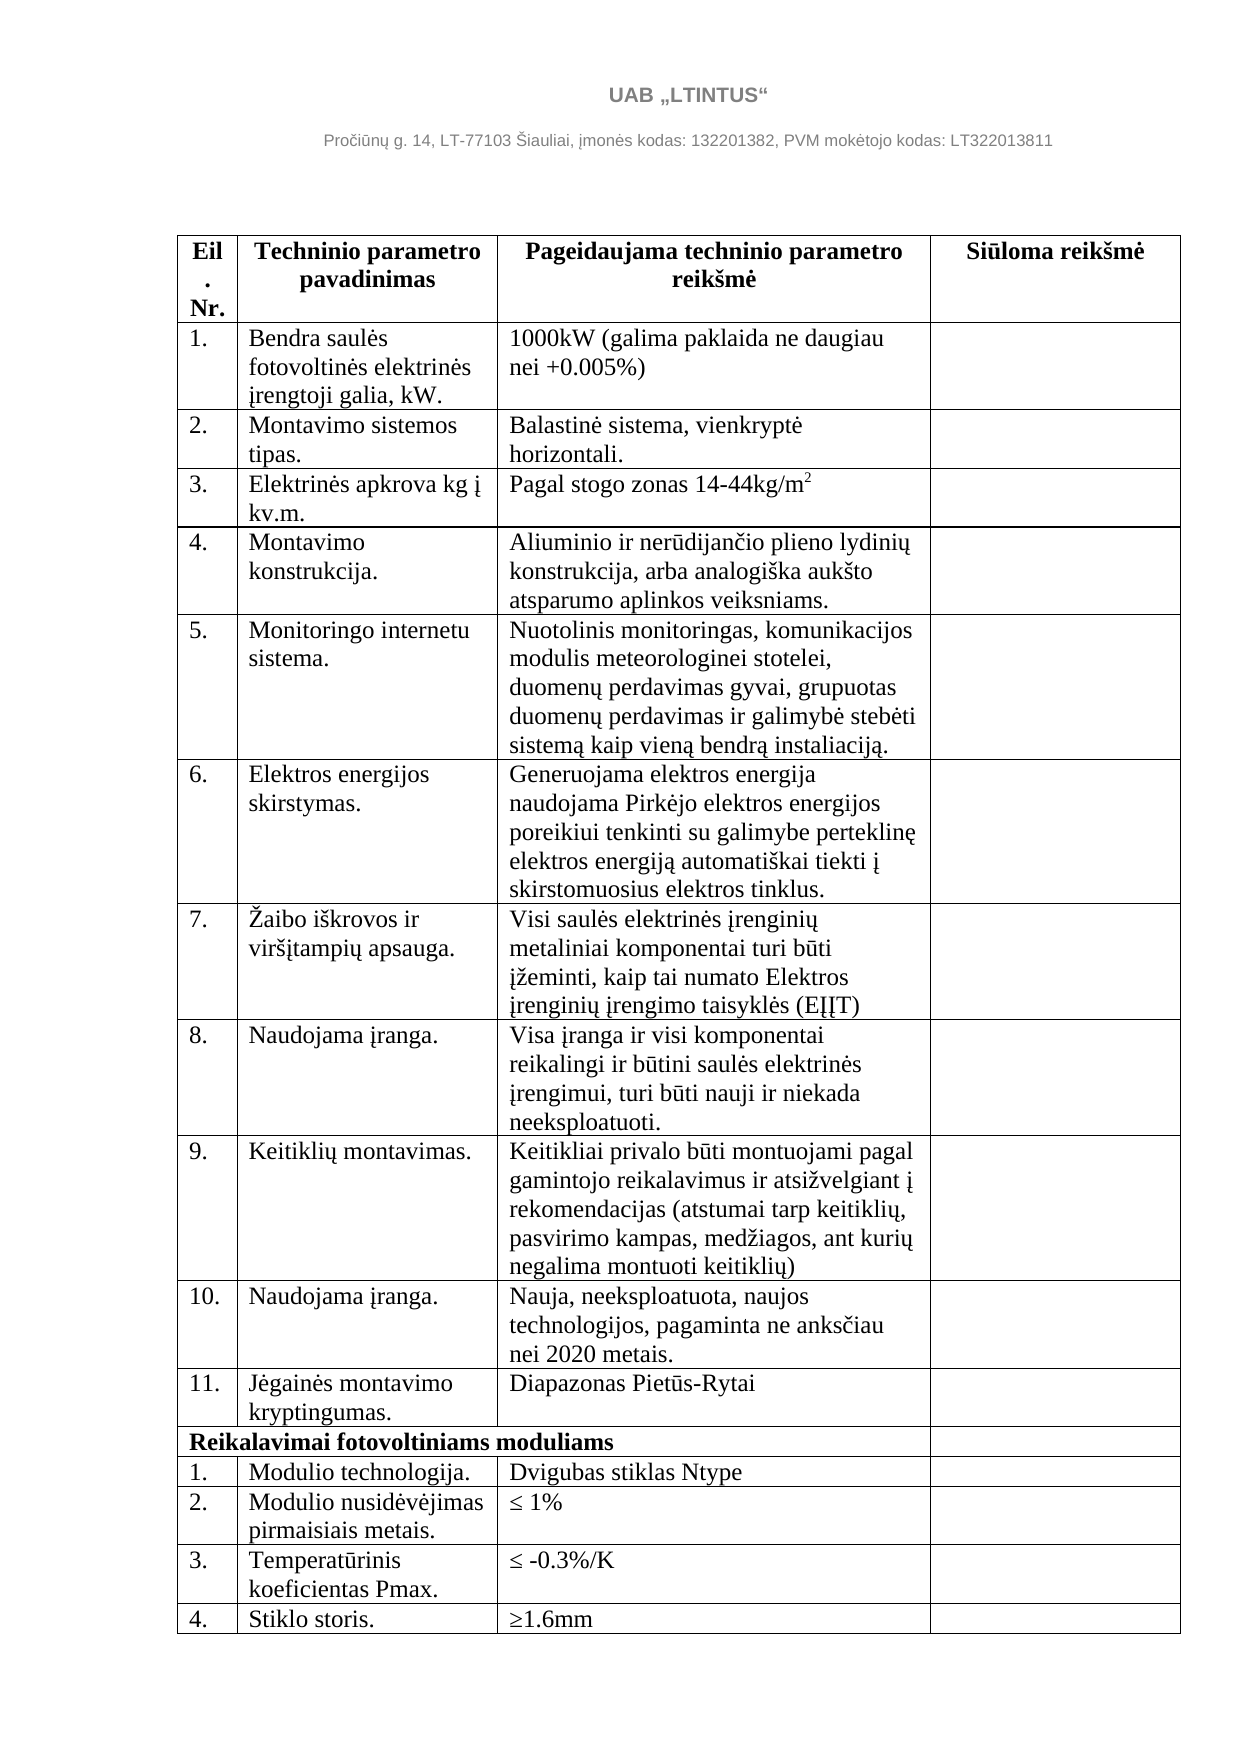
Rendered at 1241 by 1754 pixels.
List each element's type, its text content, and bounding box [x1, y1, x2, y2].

table_cell 6. [178, 760, 237, 903]
table_header Techninio parametro pavadinimas [238, 236, 497, 322]
table_cell Naudojama įranga. [238, 1281, 497, 1367]
table_cell [931, 1545, 1180, 1603]
table_cell Nauja, neeksploatuota, naujos technologijos, pagaminta ne anksčiau nei 2020 metais. [498, 1281, 930, 1367]
table_header Eil. Nr. [178, 236, 237, 322]
table_cell Keitikliai privalo būti montuojami pagal gamintojo reikalavimus ir atsižvelgiant į rekomendacijas (atstumai tarp keitiklių, pasvirimo kampas, medžiagos, ant kurių negalima montuoti keitiklių) [498, 1136, 930, 1280]
table_cell ≤ -0.3%/K [498, 1545, 930, 1603]
table_cell Nuotolinis monitoringas, komunikacijos modulis meteorologinei stotelei, duomenų perdavimas gyvai, grupuotas duomenų perdavimas ir galimybė stebėti sistemą kaip vieną bendrą instaliaciją. [498, 615, 930, 758]
table_cell Diapazonas Pietūs-Rytai [498, 1369, 930, 1426]
table_cell [931, 904, 1180, 1019]
table_cell 4. [178, 1604, 237, 1632]
table_cell Žaibo iškrovos ir viršįtampių apsauga. [238, 904, 497, 1019]
table_cell [931, 1369, 1180, 1426]
table_cell Elektrinės apkrova kg į kv.m. [238, 469, 497, 526]
table_cell Generuojama elektros energija naudojama Pirkėjo elektros energijos poreikiui tenkinti su galimybe perteklinę elektros energiją automatiškai tiekti į skirstomuosius elektros tinklus. [498, 760, 930, 903]
table_cell 3. [178, 1545, 237, 1603]
table_cell 1000kW (galima paklaida ne daugiau nei +0.005%) [498, 323, 930, 409]
table_cell Visa įranga ir visi komponentai reikalingi ir būtini saulės elektrinės įrengimui, turi būti nauji ir niekada neeksploatuoti. [498, 1020, 930, 1135]
table_cell [931, 1457, 1180, 1486]
table_cell 9. [178, 1136, 237, 1280]
table_cell 10. [178, 1281, 237, 1367]
table_cell 5. [178, 615, 237, 758]
table_cell ≥1.6mm [498, 1604, 930, 1632]
table_cell Modulio nusidėvėjimas pirmaisiais metais. [238, 1487, 497, 1544]
table_cell Montavimo konstrukcija. [238, 528, 497, 614]
table_cell [931, 469, 1180, 526]
table_cell Monitoringo internetu sistema. [238, 615, 497, 758]
table_header Siūloma reikšmė [931, 236, 1180, 322]
table_cell [931, 615, 1180, 758]
table_cell 4. [178, 528, 237, 614]
table_cell [931, 528, 1180, 614]
table_cell 1. [178, 323, 237, 409]
table_cell [931, 1604, 1180, 1632]
table_cell 2. [178, 1487, 237, 1544]
table_cell 8. [178, 1020, 237, 1135]
table_cell [931, 1487, 1180, 1544]
table_cell [931, 1427, 1180, 1456]
table_cell Modulio technologija. [238, 1457, 497, 1486]
table_cell 2. [178, 410, 237, 468]
table_cell Visi saulės elektrinės įrenginių metaliniai komponentai turi būti įžeminti, kaip tai numato Elektros įrenginių įrengimo taisyklės (EĮĮT) [498, 904, 930, 1019]
table_cell Balastinė sistema, vienkryptė horizontali. [498, 410, 930, 468]
table_cell Temperatūrinis koeficientas Pmax. [238, 1545, 497, 1603]
table_cell Montavimo sistemos tipas. [238, 410, 497, 468]
table_cell 1. [178, 1457, 237, 1486]
table_cell Jėgainės montavimo kryptingumas. [238, 1369, 497, 1426]
table_cell [931, 323, 1180, 409]
table_cell Dvigubas stiklas Ntype [498, 1457, 930, 1486]
table_cell [931, 1136, 1180, 1280]
table_cell [931, 1020, 1180, 1135]
table_cell 11. [178, 1369, 237, 1426]
table_cell Reikalavimai fotovoltiniams moduliams [178, 1427, 930, 1456]
table_cell Aliuminio ir nerūdijančio plieno lydinių konstrukcija, arba analogiška aukšto atsparumo aplinkos veiksniams. [498, 528, 930, 614]
table_cell Bendra saulės fotovoltinės elektrinės įrengtoji galia, kW. [238, 323, 497, 409]
table_cell 7. [178, 904, 237, 1019]
table_cell Pagal stogo zonas 14-44kg/m2 [498, 469, 930, 526]
table_cell [931, 1281, 1180, 1367]
table_cell Naudojama įranga. [238, 1020, 497, 1135]
table_cell [931, 760, 1180, 903]
table_cell ≤ 1% [498, 1487, 930, 1544]
table_cell Elektros energijos skirstymas. [238, 760, 497, 903]
table_cell Keitiklių montavimas. [238, 1136, 497, 1280]
table_cell 3. [178, 469, 237, 526]
table_header Pageidaujama techninio parametro reikšmė [498, 236, 930, 322]
table_cell Stiklo storis. [238, 1604, 497, 1632]
table_cell [931, 410, 1180, 468]
